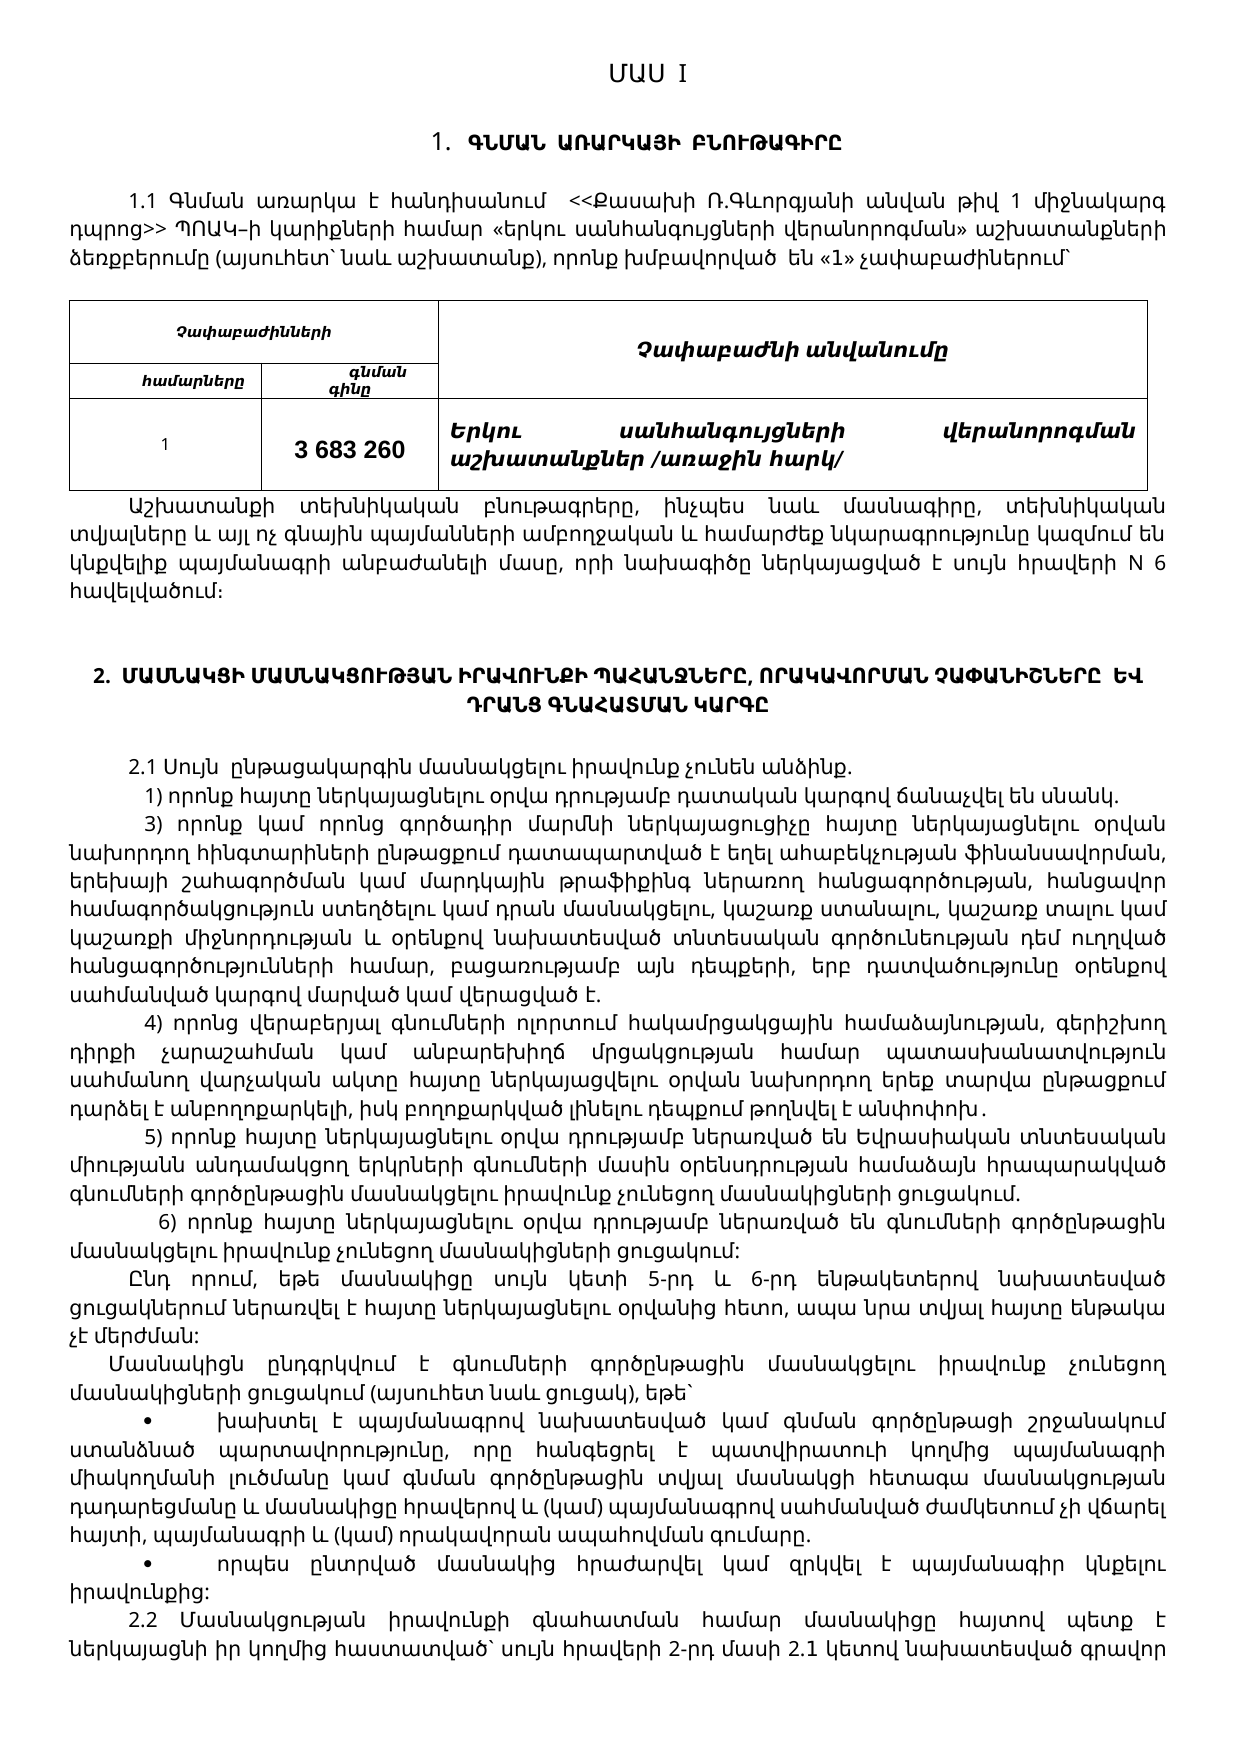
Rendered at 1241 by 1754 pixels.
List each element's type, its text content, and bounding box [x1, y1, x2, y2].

table_cell գնման գինը [262, 364, 438, 398]
text 1) որոնք հայտը ներկայացնելու օրվա դրությամբ դատական կարգով ճանաչվել են սնանկ. [69, 781, 1167, 809]
list որպես ընտրված մասնակից հրաժարվել կամ զրկվել է պայմանագիր կնքելու իրավունքից: [69, 1549, 1167, 1606]
table_cell Երկու սանհանգույցների վերանորոգման աշխատանքներ /առաջին հարկ/ [439, 399, 1147, 490]
text 2.1 Սույն ընթացակարգին մասնակցելու իրավունք չունեն անձինք. [69, 752, 1167, 781]
list ԳՆՄԱՆ ԱՌԱՐԿԱՅԻ ԲՆՈՒԹԱԳԻՐԸ [107, 124, 1167, 158]
table_header Չափաբաժնի անվանումը [439, 301, 1147, 398]
text Գնահատող հանձնաժողովի քարտուղարի էլեկտրոնային փոստի հասցեն է` protender.itender@gmail.com ՄԱՍ I [69, 56, 1167, 89]
list խախտել է պայմանագրով նախատեսված կամ գնման գործընթացի շրջանակում ստանձնած պարտավորությունը, որը հանգեցրել է պատվիրատուի կողմից պայմանագրի միակողմանի լուծմանը կամ գնման գործընթացին տվյալ մասնակցի հետագա մասնակցության դադարեցմանը և մասնակիցը հրավերով և (կամ) պայմանագրով սահմանված ժամկետում չի վճարել հայտի, պայմանագրի և (կամ) որակավորան ապահովման գումարը. [69, 1406, 1167, 1549]
table_cell 1 [70, 399, 261, 490]
text 6) որոնք հայտը ներկայացնելու օրվա դրությամբ ներառված են գնումների գործընթացին մասնակցելու իրավունք չունեցող մասնակիցների ցուցակում: [69, 1207, 1167, 1264]
table_header Չափաբաժինների [70, 301, 438, 363]
table_cell համարները [70, 364, 261, 398]
text 2. ՄԱՍՆԱԿՑԻ ՄԱՍՆԱԿՑՈՒԹՅԱՆ ԻՐԱՎՈՒՆՔԻ ՊԱՀԱՆՋՆԵՐԸ, ՈՐԱԿԱՎՈՐՄԱՆ ՉԱՓԱՆԻՇՆԵՐԸ ԵՎ ԴՐԱՆՑ ԳՆԱՀԱՏՄԱՆ ԿԱՐԳԸ [69, 661, 1167, 718]
table_cell 3 683 260 [262, 399, 438, 490]
subtitle 1.1 Գնման առարկա է հանդիսանում <<Քասախի Ռ.Գևորգյանի անվան թիվ 1 միջնակարգ դպրոց>> ՊՈԱԿ–ի կարիքների համար «երկու սանհանգույցների վերանորոգման» աշխատանքների ձեռքբերումը (այսուհետ` նաև աշխատանք), որոնք խմբավորված են «1» չափաբաժիներում` [69, 186, 1167, 271]
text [69, 1606, 1167, 1662]
text Մասնակիցն ընդգրկվում է գնումների գործընթացին մասնակցելու իրավունք չունեցող մասնակիցների ցուցակում (այսուհետ նաև ցուցակ), եթե` [69, 1349, 1167, 1406]
text Աշխատանքի տեխնիկական բնութագրերը, ինչպես նաև մասնագիրը, տեխնիկական տվյալները և այլ ոչ գնային պայմանների ամբողջական և համարժեք նկարագրությունը կազմում են կնքվելիք պայմանագրի անբաժանելի մասը, որի նախագիծը ներկայացված է սույն հրավերի N 6 հավելվածում։ [69, 491, 1167, 604]
text 4) որոնց վերաբերյալ գնումների ոլորտում հակամրցակցային համաձայնության, գերիշխող դիրքի չարաշահման կամ անբարեխիղճ մրցակցության համար պատասխանատվություն սահմանող վարչական ակտը հայտը ներկայացվելու օրվան նախորդող երեք տարվա ընթացքում դարձել է անբողոքարկելի, իսկ բողոքարկված լինելու դեպքում թողնվել է անփոփոխ․ [69, 1008, 1167, 1122]
text 3) որոնք կամ որոնց գործադիր մարմնի ներկայացուցիչը հայտը ներկայացնելու օրվան նախորդող հինգտարիների ընթացքում դատապարտված է եղել ահաբեկչության ֆինանսավորման, երեխայի շահագործման կամ մարդկային թրաֆիքինգ ներառող հանցագործության, հանցավոր համագործակցություն ստեղծելու կամ դրան մասնակցելու, կաշառք ստանալու, կաշառք տալու կամ կաշառքի միջնորդության և օրենքով նախատեսված տնտեսական գործունեության դեմ ուղղված հանցագործությունների համար, բացառությամբ այն դեպքերի, երբ դատվածությունը օրենքով սահմանված կարգով մարված կամ վերացված է. [69, 809, 1167, 1008]
text Ընդ որում, եթե մասնակիցը սույն կետի 5-րդ և 6-րդ ենթակետերով նախատեսված ցուցակներում ներառվել է հայտը ներկայացնելու օրվանից հետո, ապա նրա տվյալ հայտը ենթակա չէ մերժման: [69, 1264, 1167, 1349]
text 5) որոնք հայտը ներկայացնելու օրվա դրությամբ ներառված են Եվրասիական տնտեսական միությանն անդամակցող երկրների գնումների մասին օրենսդրության համաձայն հրապարակված գնումների գործընթացին մասնակցելու իրավունք չունեցող մասնակիցների ցուցակում. [69, 1122, 1167, 1207]
